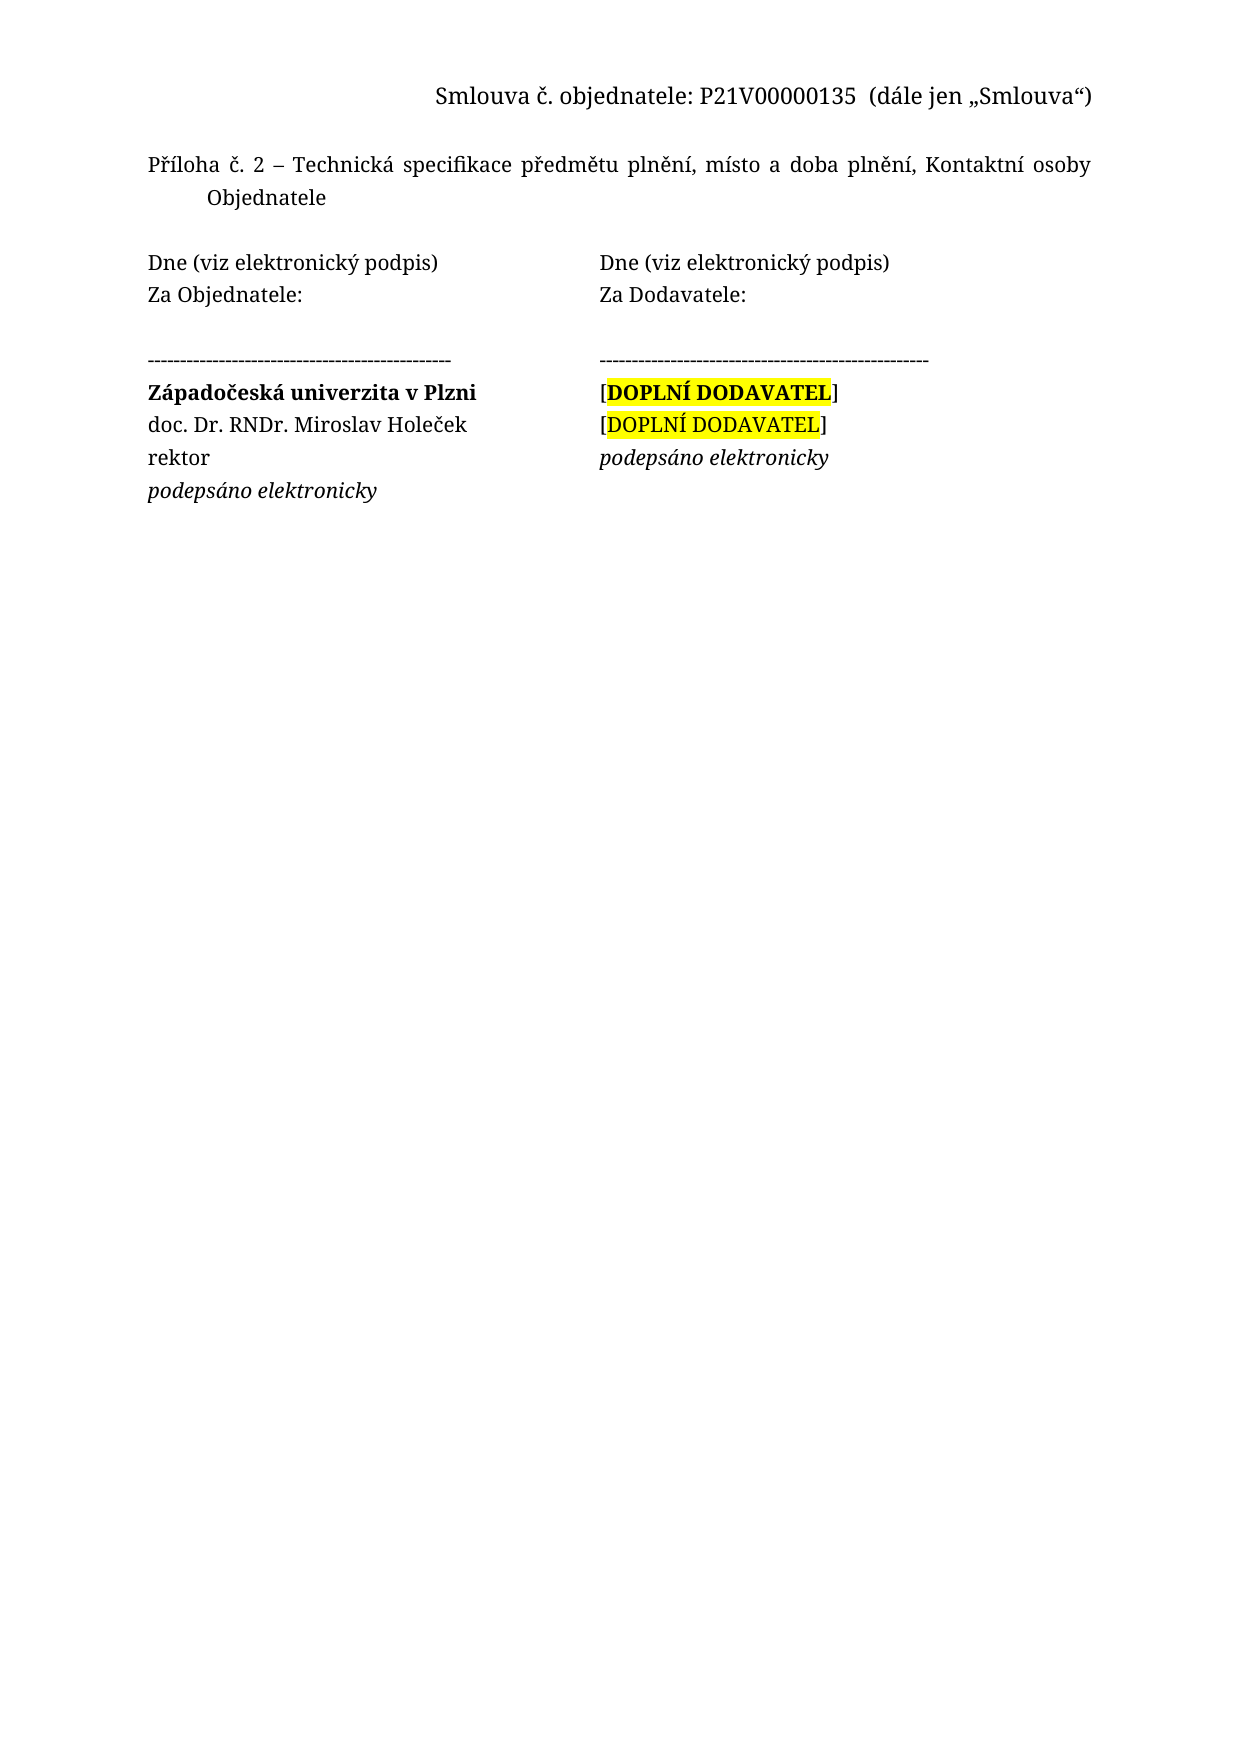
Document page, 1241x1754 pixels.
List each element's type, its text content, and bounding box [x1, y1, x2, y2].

table_header Dne (viz elektronický podpis) Za Dodavatele: --------------------------------------------------- [DOPLNÍ DODAVATEL] [DOPLNÍ DODAVATEL] podepsáno elektronicky [588, 248, 1040, 508]
text Příloha č. 2 – Technická specifikace předmětu plnění, místo a doba plnění, Kontaktní osoby Objednatele [148, 150, 1093, 211]
table_header Dne (viz elektronický podpis) Za Objednatele: ----------------------------------------------- Západočeská univerzita v Plzni doc. Dr. RNDr. Miroslav Holeček rektor podepsáno elektronicky [136, 248, 588, 508]
